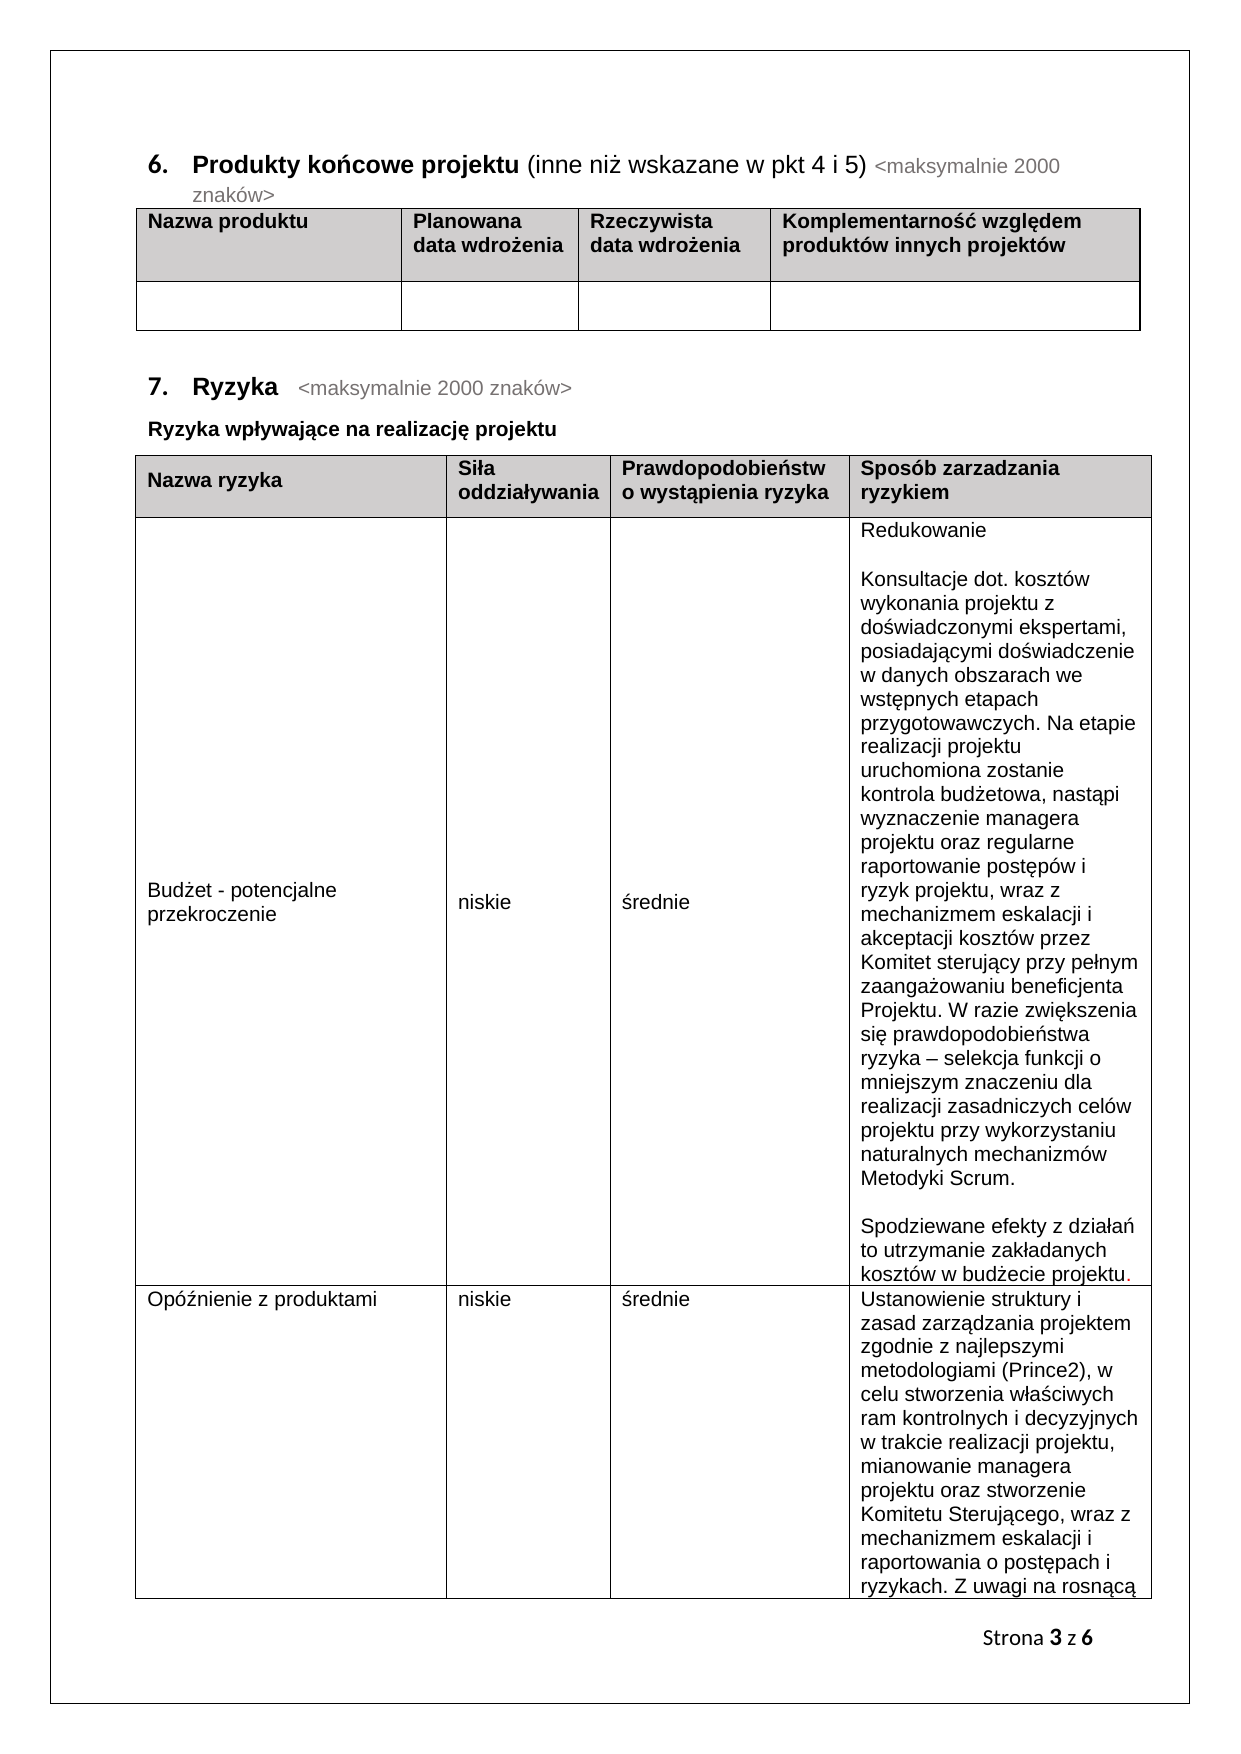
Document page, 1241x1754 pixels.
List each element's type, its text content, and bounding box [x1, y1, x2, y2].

table_header Sposób zarzadzania ryzykiem [850, 456, 1151, 517]
table_cell średnie [611, 1286, 849, 1598]
table_cell Budżet - potencjalne przekroczenie [136, 518, 446, 1285]
table_cell [402, 282, 578, 330]
text Ryzyka wpływające na realizację projektu [148, 417, 1093, 441]
table_header Komplementarność względem produktów innych projektów [771, 209, 1139, 281]
list Ryzyka <maksymalnie 2000 znaków> [148, 369, 1093, 402]
table_cell Opóźnienie z produktami [136, 1286, 446, 1598]
table_cell Redukowanie Konsultacje dot. kosztów wykonania projektu z doświadczonymi ekspertami, posiadającymi doświadczenie w danych obszarach we wstępnych etapach przygotowawczych. Na etapie realizacji projektu uruchomiona zostanie kontrola budżetowa, nastąpi wyznaczenie managera projektu oraz regularne raportowanie postępów i ryzyk projektu, wraz z mechanizmem eskalacji i akceptacji kosztów przez Komitet sterujący przy pełnym zaangażowaniu beneficjenta Projektu. W razie zwiększenia się prawdopodobieństwa ryzyka – selekcja funkcji o mniejszym znaczeniu dla realizacji zasadniczych celów projektu przy wykorzystaniu naturalnych mechanizmów Metodyki Scrum. Spodziewane efekty z działań to utrzymanie zakładanych kosztów w budżecie projektu. [850, 518, 1151, 1285]
table_header Nazwa ryzyka [136, 456, 446, 517]
subtitle Produkty końcowe projektu (inne niż wskazane w pkt 4 i 5) <maksymalnie 2000 znaków> [148, 147, 1093, 206]
table_header Nazwa produktu [137, 209, 401, 281]
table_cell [850, 1286, 1151, 1598]
table_header Planowana data wdrożenia [402, 209, 578, 281]
table_header Prawdopodobieństwo wystąpienia ryzyka [611, 456, 849, 517]
table_cell [579, 282, 770, 330]
table_cell średnie [611, 518, 849, 1285]
table_cell [137, 282, 401, 330]
table_cell niskie [447, 518, 610, 1285]
table_cell [771, 282, 1139, 330]
table_cell niskie [447, 1286, 610, 1598]
table_header Rzeczywista data wdrożenia [579, 209, 770, 281]
table_header Siła oddziaływania [447, 456, 610, 517]
